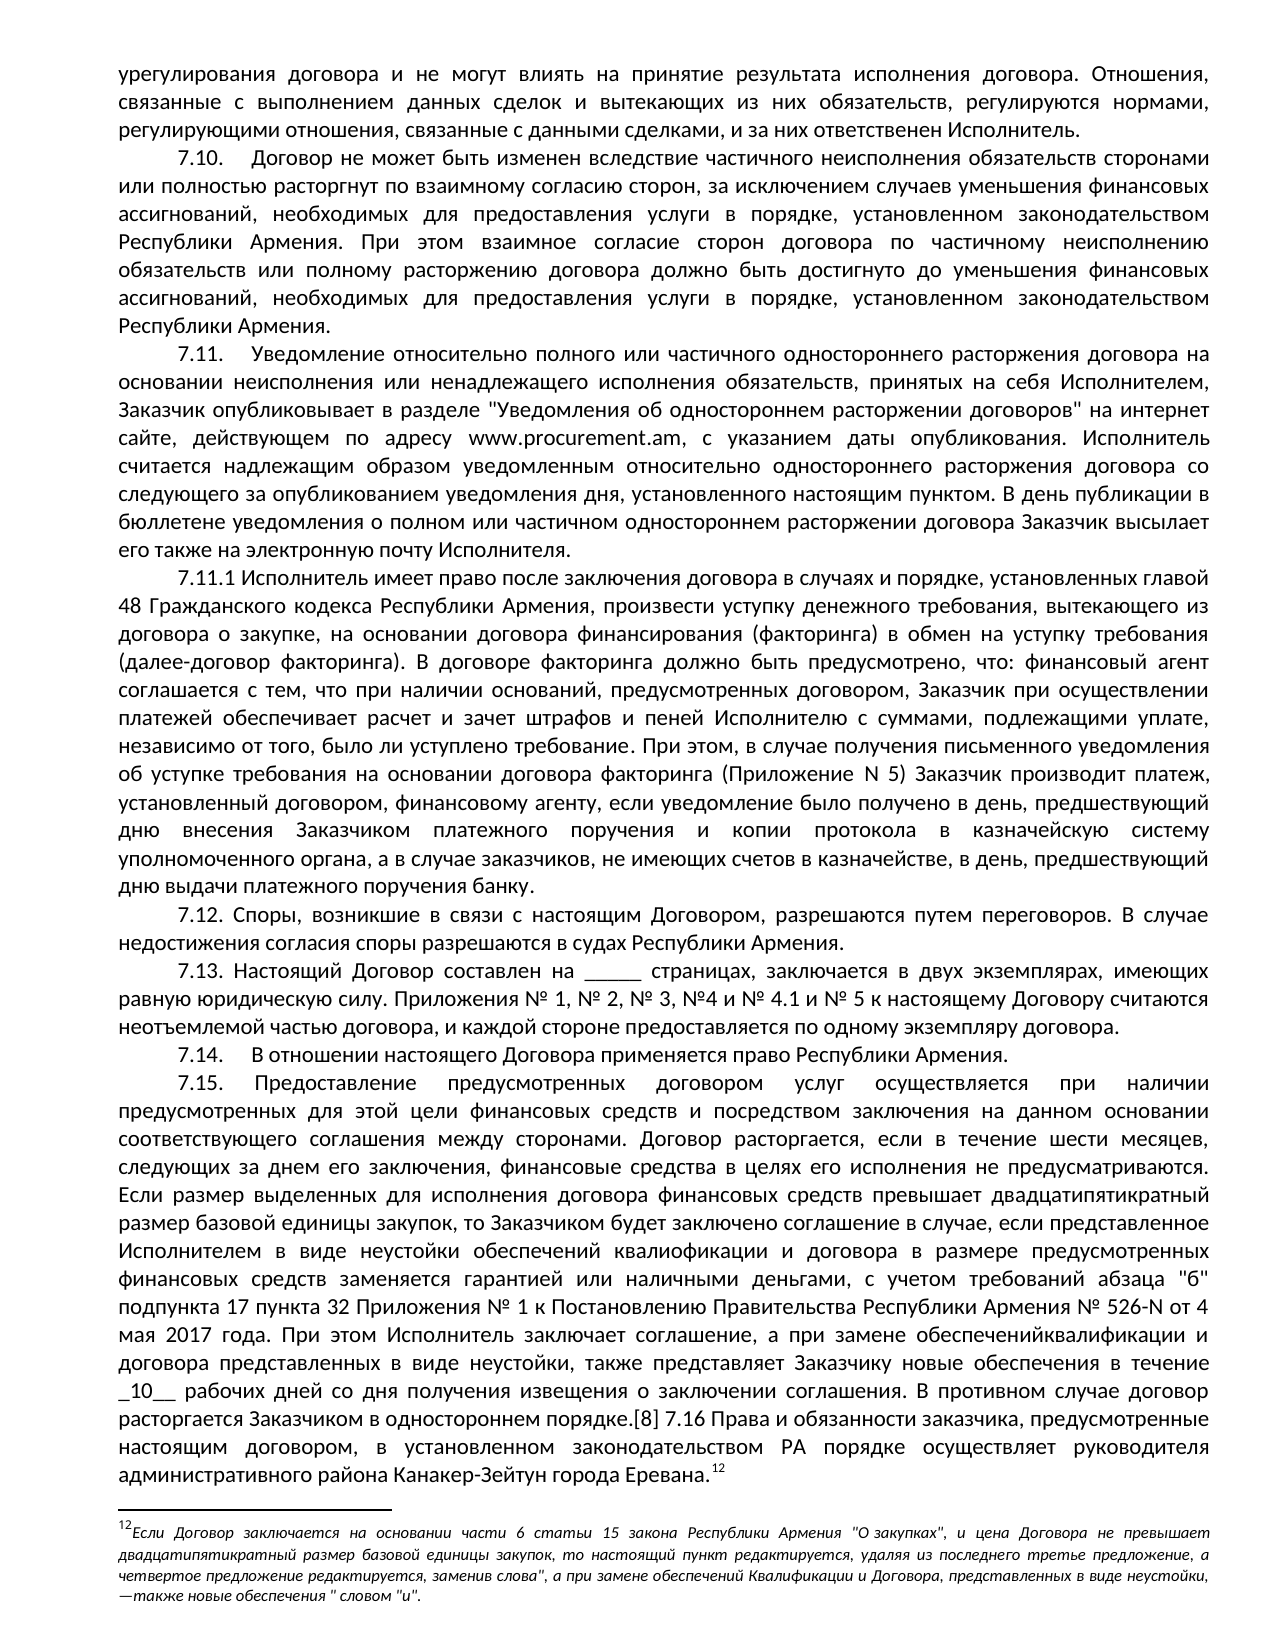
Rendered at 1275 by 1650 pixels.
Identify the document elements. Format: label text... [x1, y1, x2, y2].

text 7.11. Уведомление относительно полного или частичного одностороннего расторжения договора на основании неисполнения или ненадлежащего исполнения обязательств, принятых на себя Исполнителем, Заказчик опубликовывает в разделе "Уведомления об одностороннем расторжении договоров" на интернет сайте, действующем по адресу www.procurement.am, с указанием даты опубликования. Исполнитель считается надлежащим образом уведомленным относительно одностороннего расторжения договора со следующего за опубликованием уведомления дня, установленного настоящим пунктом. В день публикации в бюллетене уведомления о полном или частичном одностороннем расторжении договора Заказчик высылает его также на электронную почту Исполнителя. [118, 339, 1211, 563]
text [118, 59, 1211, 143]
text 7.10. Договор не может быть изменен вследствие частичного неисполнения обязательств сторонами или полностью расторгнут по взаимному согласию сторон, за исключением случаев уменьшения финансовых ассигнований, необходимых для предоставления услуги в порядке, установленном законодательством Республики Армения. При этом взаимное согласие сторон договора по частичному неисполнению обязательств или полному расторжению договора должно быть достигнуто до уменьшения финансовых ассигнований, необходимых для предоставления услуги в порядке, установленном законодательством Республики Армения. [118, 143, 1211, 339]
text 7.13. Настоящий Договор составлен на _____ страницах, заключается в двух экземплярах, имеющих равную юридическую силу. Приложения № 1, № 2, № 3, №4 и № 4.1 и № 5 к настоящему Договору считаются неотъемлемой частью договора, и каждой стороне предоставляется по одному экземпляру договора. [118, 956, 1211, 1040]
text 7.12. Споры, возникшие в связи с настоящим Договором, разрешаются путем переговоров. В случае недостижения согласия споры разрешаются в судах Республики Армения. [118, 900, 1211, 956]
text 7.15. Предоставление предусмотренных договором услуг осуществляется при наличии предусмотренных для этой цели финансовых средств и посредством заключения на данном основании соответствующего соглашения между сторонами. Договор расторгается, если в течение шести месяцев, следующих за днем его заключения, финансовые средства в целях его исполнения не предусматриваются. Если размер выделенных для исполнения договора финансовых средств превышает двадцатипятикратный размер базовой единицы закупок, то Заказчиком будет заключенo соглашение в случае, если представленное Исполнителем в виде неустойки обеспечений квалиофикации и договора в размере предусмотренных финансовых средств заменяется гарантией или наличными деньгами, с учетом требований абзаца "б" подпункта 17 пункта 32 Приложения № 1 к Постановлению Правительства Республики Армения № 526-N от 4 мая 2017 года. При этом Исполнитель заключает соглашение, а при замене обеспеченийквалификации и договора представленных в виде неустойки, также представляет Заказчику новые обеспечения в течение _10__ рабочих дней со дня получения извещения о заключении соглашения. В противном случае договор расторгается Заказчиком в одностороннем порядке.[8] 7.16 Права и обязанности заказчика, предусмотренные настоящим договором, в установленном законодательством РА порядке осуществляет руководителя административного района Канакер-Зейтун города Еревана. [118, 1068, 1211, 1488]
text 7.11.1 Исполнитель имеет право после заключения договора в случаях и порядке, установленных главой 48 Гражданского кодекса Республики Армения, произвести уступку денежного требования, вытекающего из договора о закупке, на основании договора финансирования (факторинга) в обмен на уступку требования (далее-договор факторинга). В договоре факторинга должно быть предусмотрено, что: финансовый агент соглашается с тем, что при наличии оснований, предусмотренных договором, Заказчик при осуществлении платежей обеспечивает расчет и зачет штрафов и пеней Исполнителю с суммами, подлежащими уплате, независимо от того, было ли уступлено требование. При этом, в случае получения письменного уведомления об уступке требования на основании договора факторинга (Приложение N 5) Заказчик производит платеж, установленный договором, финансовому агенту, если уведомление было получено в день, предшествующий дню внесения Заказчиком платежного поручения и копии протокола в казначейскую систему уполномоченного органа, а в случае заказчиков, не имеющих счетов в казначействе, в день, предшествующий дню выдачи платежного поручения банку. [118, 563, 1211, 900]
text 7.14. В отношении настоящего Договора применяется право Республики Армения. [118, 1040, 1211, 1068]
